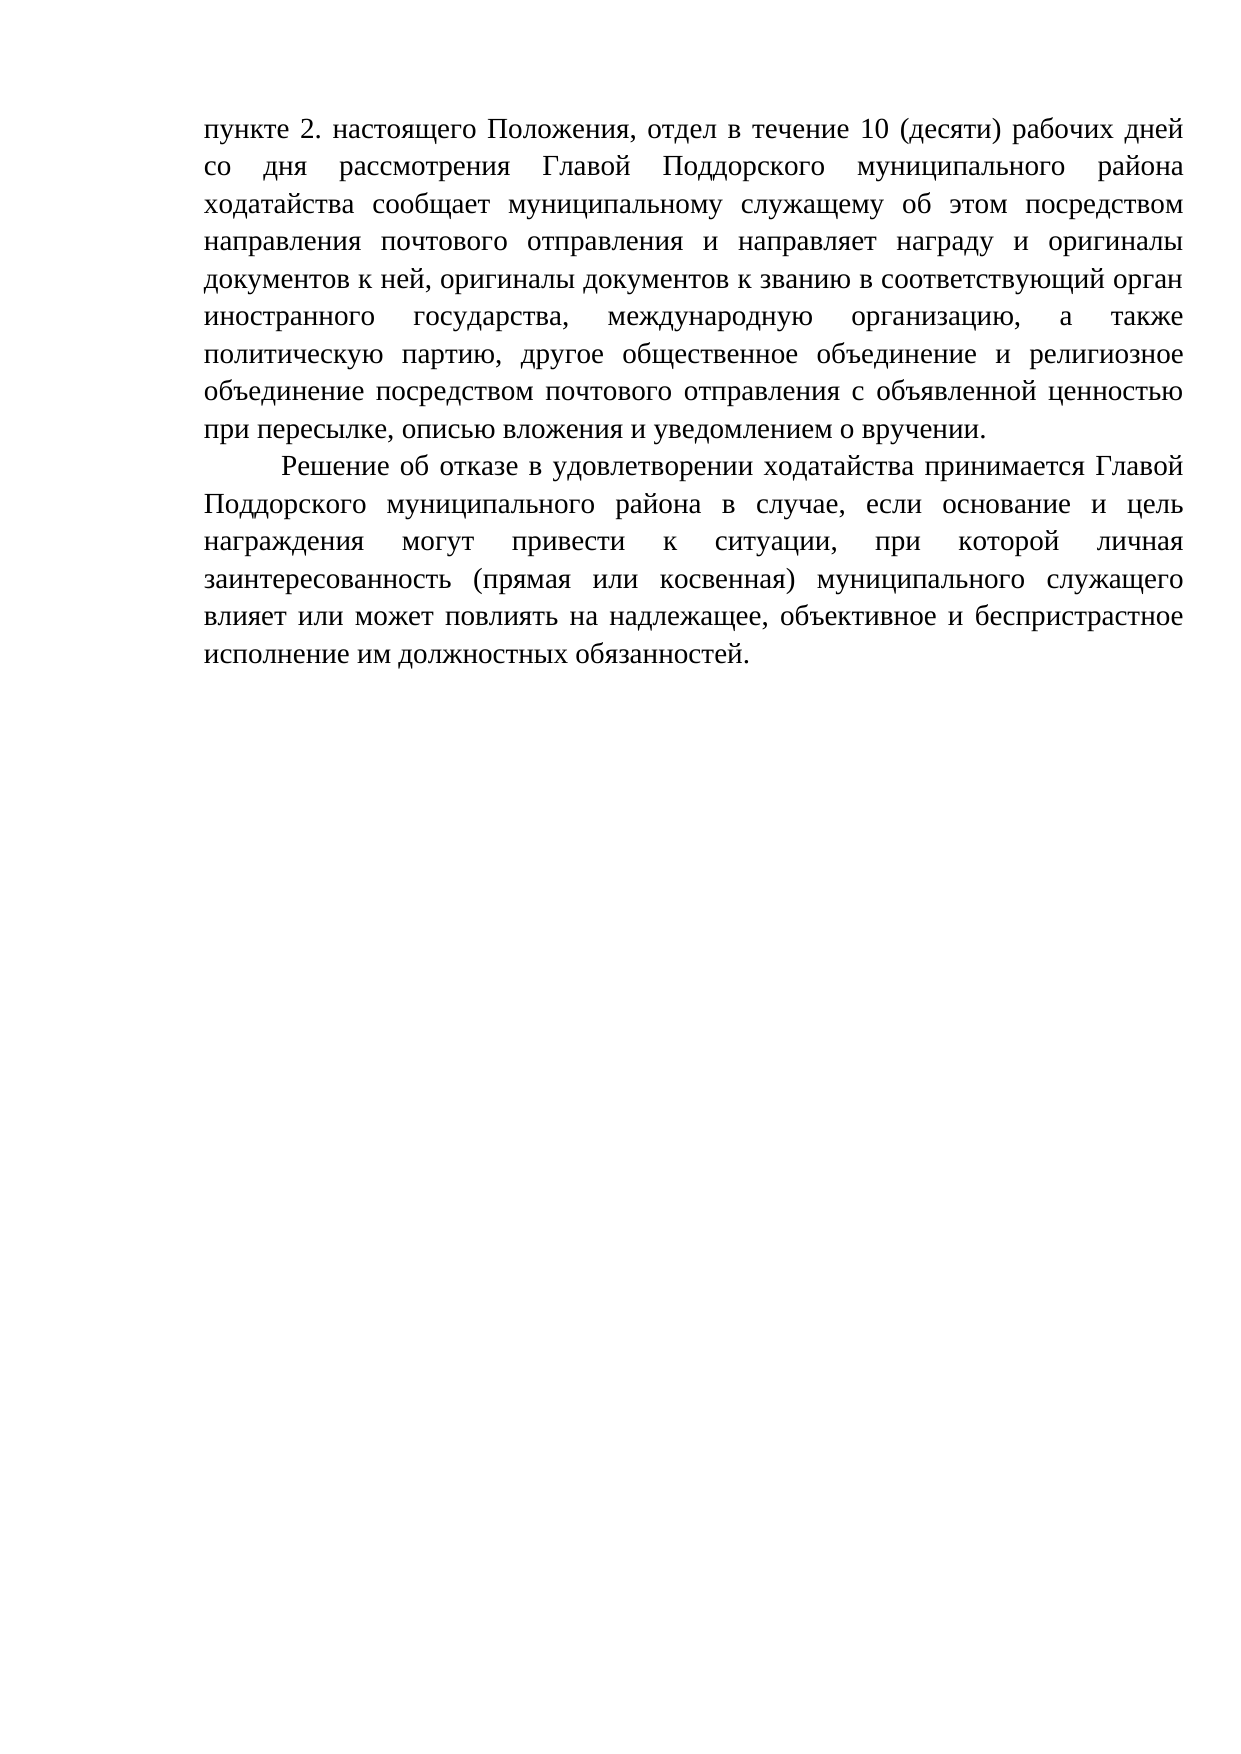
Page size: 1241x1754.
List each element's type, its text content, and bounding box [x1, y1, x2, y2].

text Решение об отказе в удовлетворении ходатайства принимается Главой Поддорского муниципального района в случае, если основание и цель награждения могут привести к ситуации, при которой личная заинтересованность (прямая или косвенная) муниципального служащего влияет или может повлиять на надлежащее, объективное и беспристрастное исполнение им должностных обязанностей. [204, 446, 1184, 671]
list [204, 108, 1184, 446]
